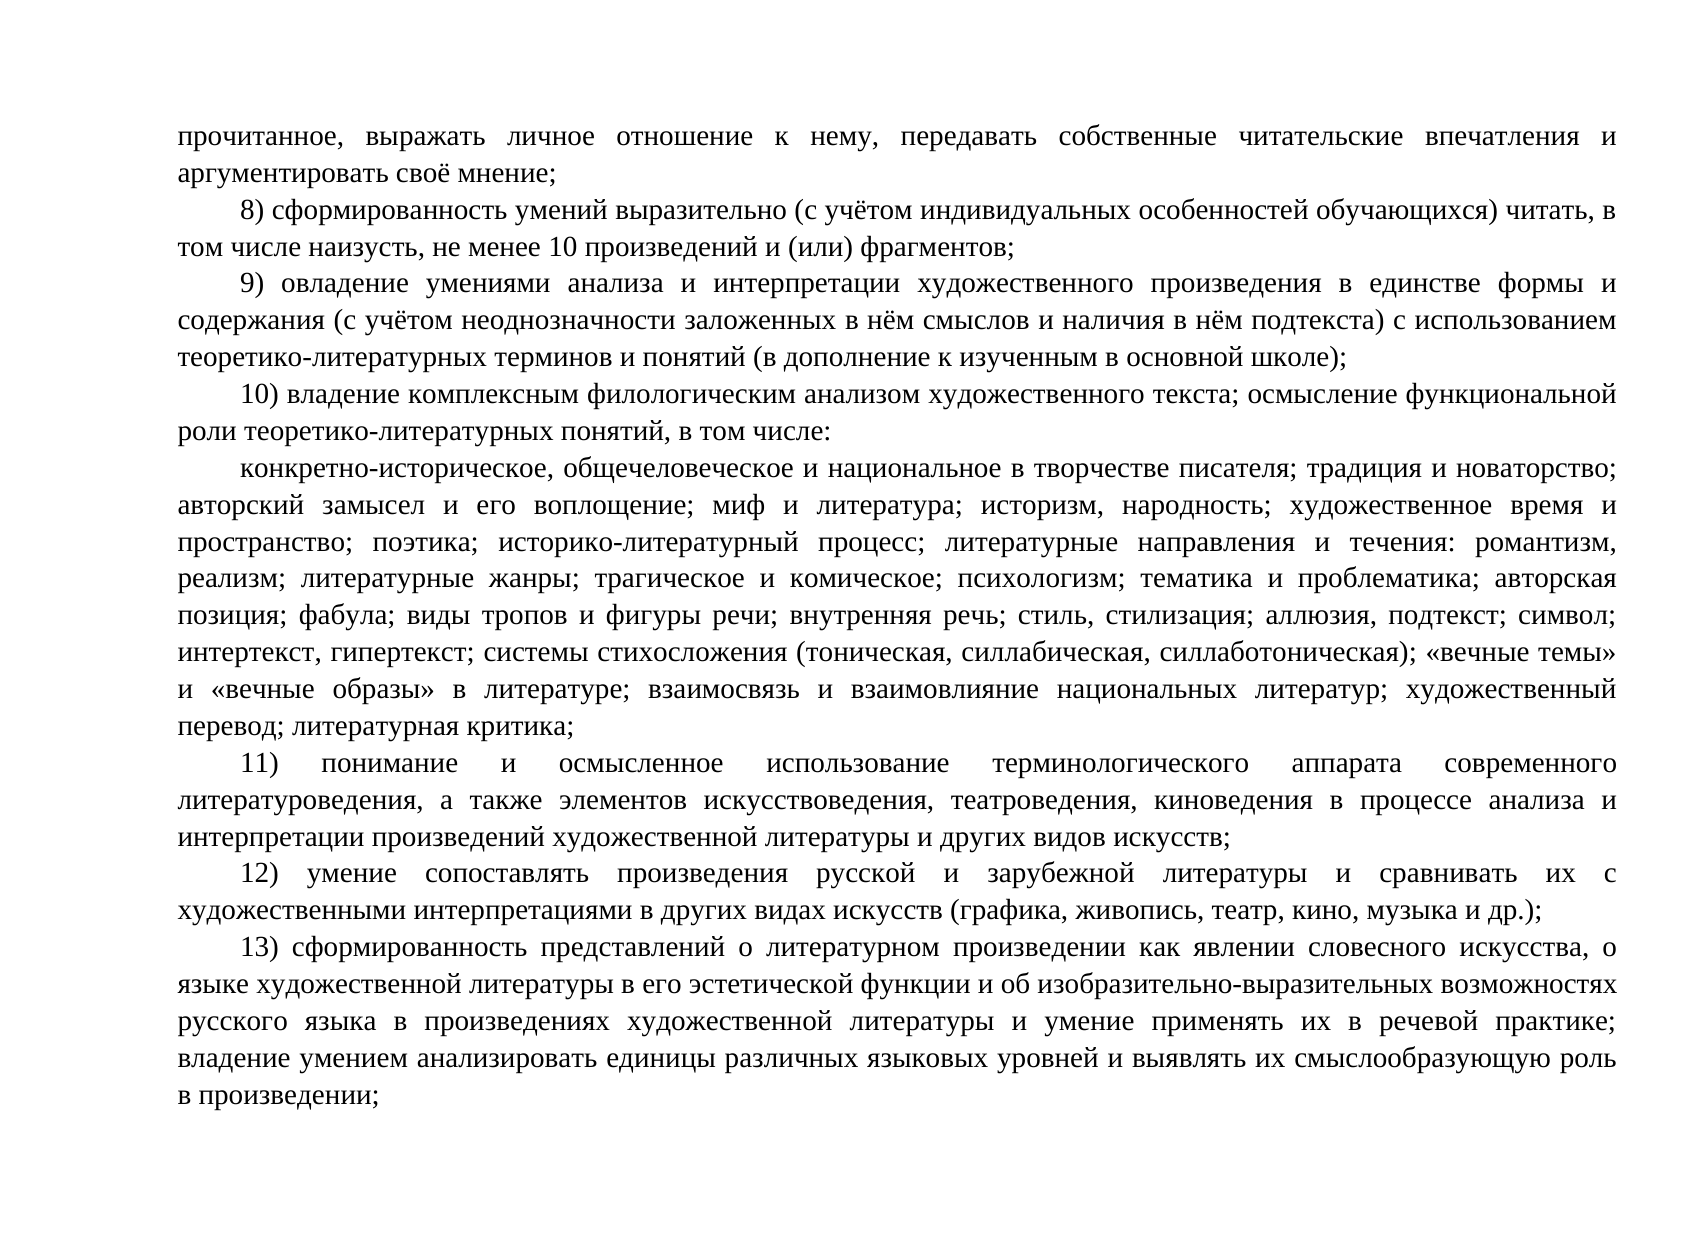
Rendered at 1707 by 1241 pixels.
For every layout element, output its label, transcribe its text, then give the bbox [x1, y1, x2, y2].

text 8) сформированность умений выразительно (с учётом индивидуальных особенностей обучающихся) читать, в том числе наизусть, не менее 10 произведений и (или) фрагментов; [177, 192, 1618, 262]
text 13) сформированность представлений о литературном произведении как явлении словесного искусства, о языке художественной литературы в его эстетической функции и об изобразительно-выразительных возможностях русского языка в произведениях художественной литературы и умение применять их в речевой практике; владение умением анализировать единицы различных языковых уровней и выявлять их смыслообразующую роль в произведении; [177, 929, 1618, 1110]
text 11) понимание и осмысленное использование терминологического аппарата современного литературоведения, а также элементов искусствоведения, театроведения, киноведения в процессе анализа и интерпретации произведений художественной литературы и других видов искусств; [177, 745, 1618, 852]
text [177, 118, 1618, 188]
text конкретно-историческое, общечеловеческое и национальное в творчестве писателя; традиция и новаторство; авторский замысел и его воплощение; миф и литература; историзм, народность; художественное время и пространство; поэтика; историко-литературный процесс; литературные направления и течения: романтизм, реализм; литературные жанры; трагическое и комическое; психологизм; тематика и проблематика; авторская позиция; фабула; виды тропов и фигуры речи; внутренняя речь; стиль, стилизация; аллюзия, подтекст; символ; интертекст, гипертекст; системы стихосложения (тоническая, силлабическая, силлаботоническая); «вечные темы» и «вечные образы» в литературе; взаимосвязь и взаимовлияние национальных литератур; художественный перевод; литературная критика; [177, 450, 1618, 742]
text 9) овладение умениями анализа и интерпретации художественного произведения в единстве формы и содержания (с учётом неоднозначности заложенных в нём смыслов и наличия в нём подтекста) с использованием теоретико-литературных терминов и понятий (в дополнение к изученным в основной школе); [177, 266, 1618, 373]
text 12) умение сопоставлять произведения русской и зарубежной литературы и сравнивать их с художественными интерпретациями в других видах искусств (графика, живопись, театр, кино, музыка и др.); [177, 856, 1618, 926]
text 10) владение комплексным филологическим анализом художественного текста; осмысление функциональной роли теоретико-литературных понятий, в том числе: [177, 376, 1618, 447]
